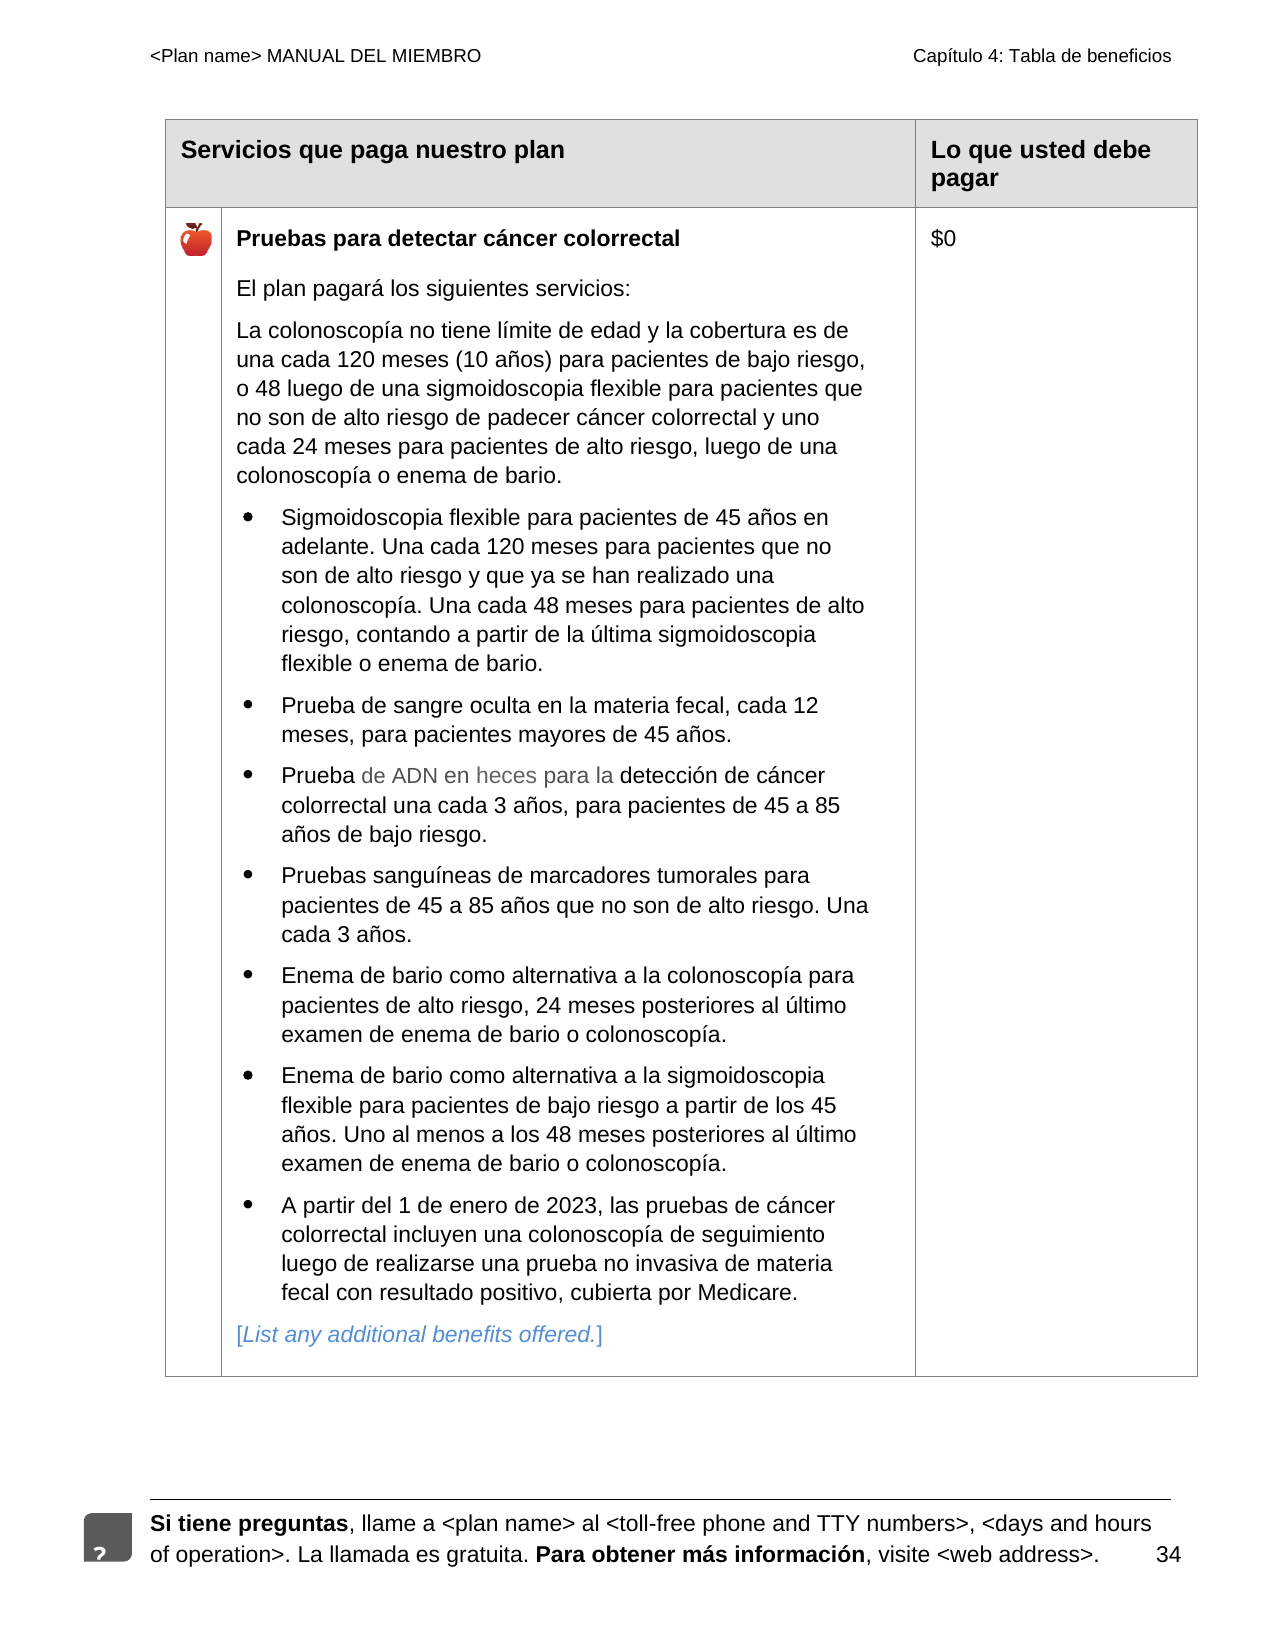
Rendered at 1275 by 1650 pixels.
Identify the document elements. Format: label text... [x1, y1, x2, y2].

table_cell [166, 208, 221, 1376]
table_header Lo que usted debe pagar [916, 120, 1197, 207]
table_cell $0 [916, 208, 1197, 1376]
table_cell Pruebas para detectar cáncer colorrectal El plan pagará los siguientes servicios: La colonoscopía no tiene límite de edad y la cobertura es de una cada 120 meses (10 años) para pacientes de bajo riesgo, o 48 luego de una sigmoidoscopia flexible para pacientes que no son de alto riesgo de padecer cáncer colorrectal y uno cada 24 meses para pacientes de alto riesgo, luego de una colonoscopía o enema de bario. Sigmoidoscopia flexible para pacientes de 45 años en adelante. Una cada 120 meses para pacientes que no son de alto riesgo y que ya se han realizado una colonoscopía. Una cada 48 meses para pacientes de alto riesgo, contando a partir de la última sigmoidoscopia flexible o enema de bario. Prueba de sangre oculta en la materia fecal, cada 12 meses, para pacientes mayores de 45 años. Prueba de ADN en heces para la detección de cáncer colorrectal una cada 3 años, para pacientes de 45 a 85 años de bajo riesgo. Pruebas sanguíneas de marcadores tumorales para pacientes de 45 a 85 años que no son de alto riesgo. Una cada 3 años. Enema de bario como alternativa a la colonoscopía para pacientes de alto riesgo, 24 meses posteriores al último examen de enema de bario o colonoscopía. Enema de bario como alternativa a la sigmoidoscopia flexible para pacientes de bajo riesgo a partir de los 45 años. Uno al menos a los 48 meses posteriores al último examen de enema de bario o colonoscopía. A partir del 1 de enero de 2023, las pruebas de cáncer colorrectal incluyen una colonoscopía de seguimiento luego de realizarse una prueba no invasiva de materia fecal con resultado positivo, cubierta por Medicare. [List any additional benefits offered.] [222, 208, 915, 1376]
table_header Servicios que paga nuestro plan [166, 120, 915, 207]
picture [180, 223, 212, 256]
